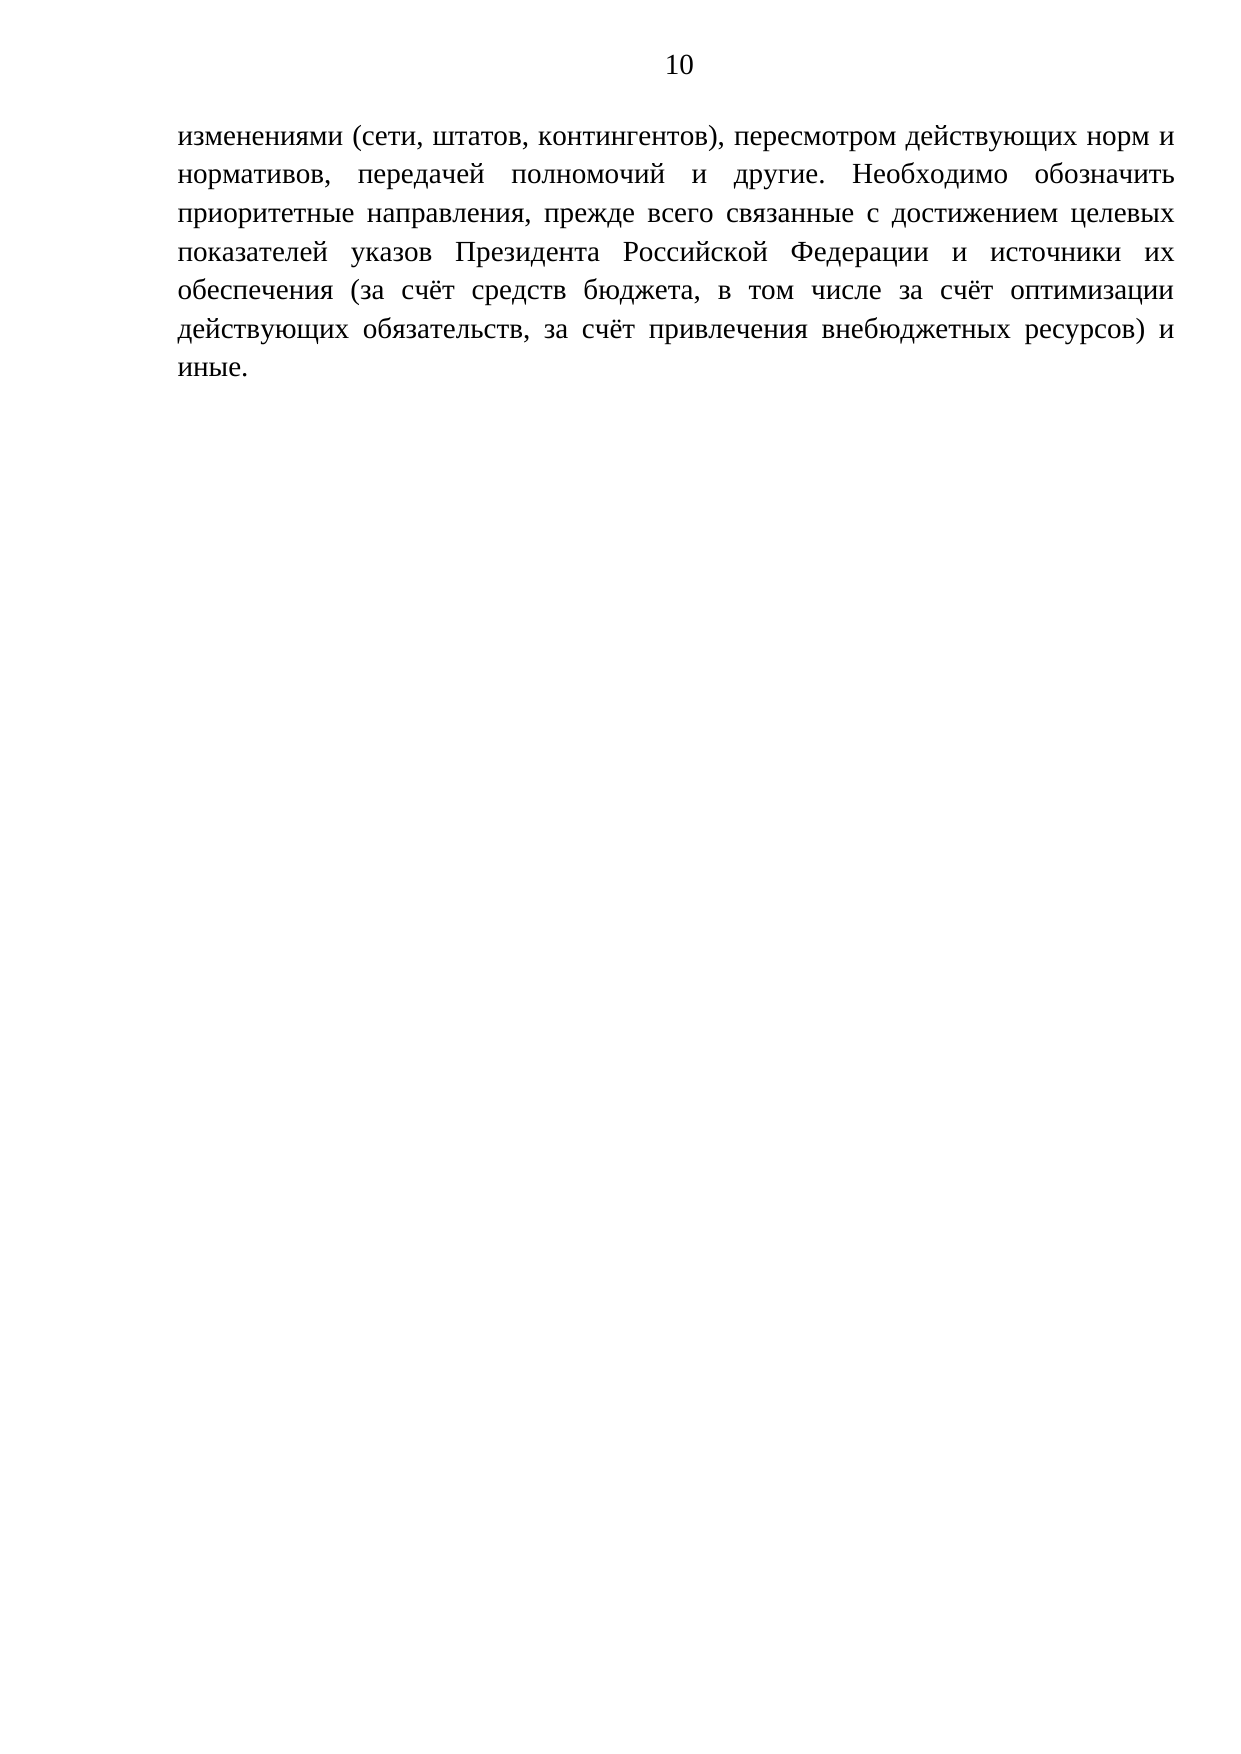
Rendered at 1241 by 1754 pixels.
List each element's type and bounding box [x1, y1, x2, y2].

text [177, 118, 1176, 383]
